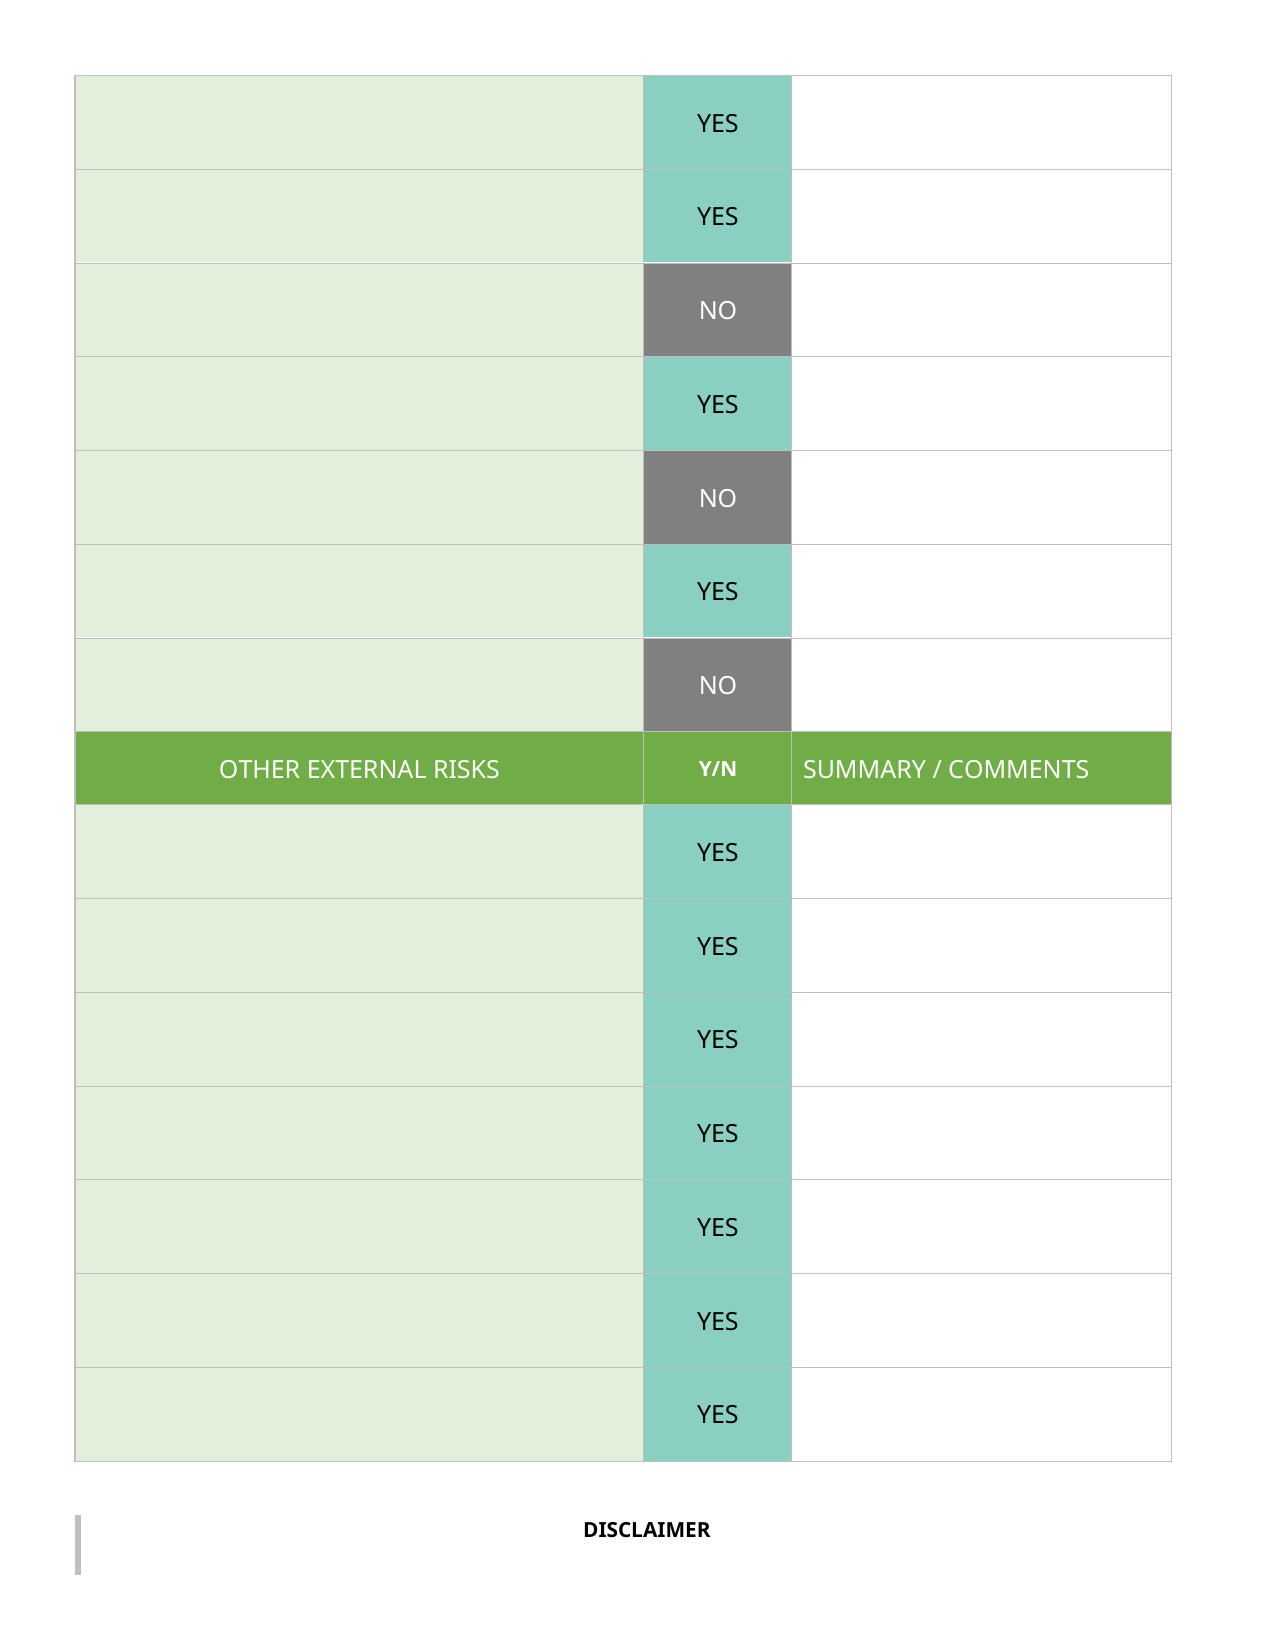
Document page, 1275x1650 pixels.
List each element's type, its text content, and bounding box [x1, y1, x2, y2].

table_cell NO [644, 639, 791, 731]
table_cell YES [644, 993, 791, 1086]
table_cell [76, 639, 643, 731]
table_cell [792, 1368, 1171, 1461]
table_cell SUMMARY / COMMENTS [792, 732, 1171, 804]
table_cell [76, 805, 643, 898]
table_cell [792, 639, 1171, 731]
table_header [81, 1515, 1189, 1575]
table_cell Y/N [644, 732, 791, 804]
table_cell YES [644, 1087, 791, 1179]
table_cell NO [644, 264, 791, 356]
table_cell [76, 545, 643, 637]
table_cell YES [644, 899, 791, 992]
table_cell [792, 1274, 1171, 1367]
table_cell [792, 993, 1171, 1086]
table_cell [792, 899, 1171, 992]
table_cell [792, 1087, 1171, 1179]
table_cell OTHER EXTERNAL RISKS [76, 732, 643, 804]
table_cell [76, 899, 643, 992]
table_cell [792, 1180, 1171, 1273]
table_cell YES [644, 1274, 791, 1367]
table_cell [792, 76, 1171, 169]
table_cell [76, 1087, 643, 1179]
table_cell [76, 993, 643, 1086]
table_cell [76, 357, 643, 450]
table_cell [76, 1180, 643, 1273]
table_cell [76, 76, 643, 169]
table_cell YES [644, 1180, 791, 1273]
table_cell [792, 357, 1171, 450]
table_cell [76, 1368, 643, 1461]
table_cell [76, 264, 643, 356]
table_cell YES [644, 545, 791, 637]
table_cell YES [644, 76, 791, 169]
table_cell [792, 170, 1171, 262]
table_cell [792, 264, 1171, 356]
table_cell YES [644, 1368, 791, 1461]
table_cell [792, 451, 1171, 544]
table_cell [76, 1274, 643, 1367]
table_cell [792, 805, 1171, 898]
table_cell YES [644, 357, 791, 450]
table_cell NO [644, 451, 791, 544]
table_cell [76, 170, 643, 262]
table_cell [76, 451, 643, 544]
table_cell [792, 545, 1171, 637]
table_cell YES [644, 170, 791, 262]
table_cell YES [644, 805, 791, 898]
